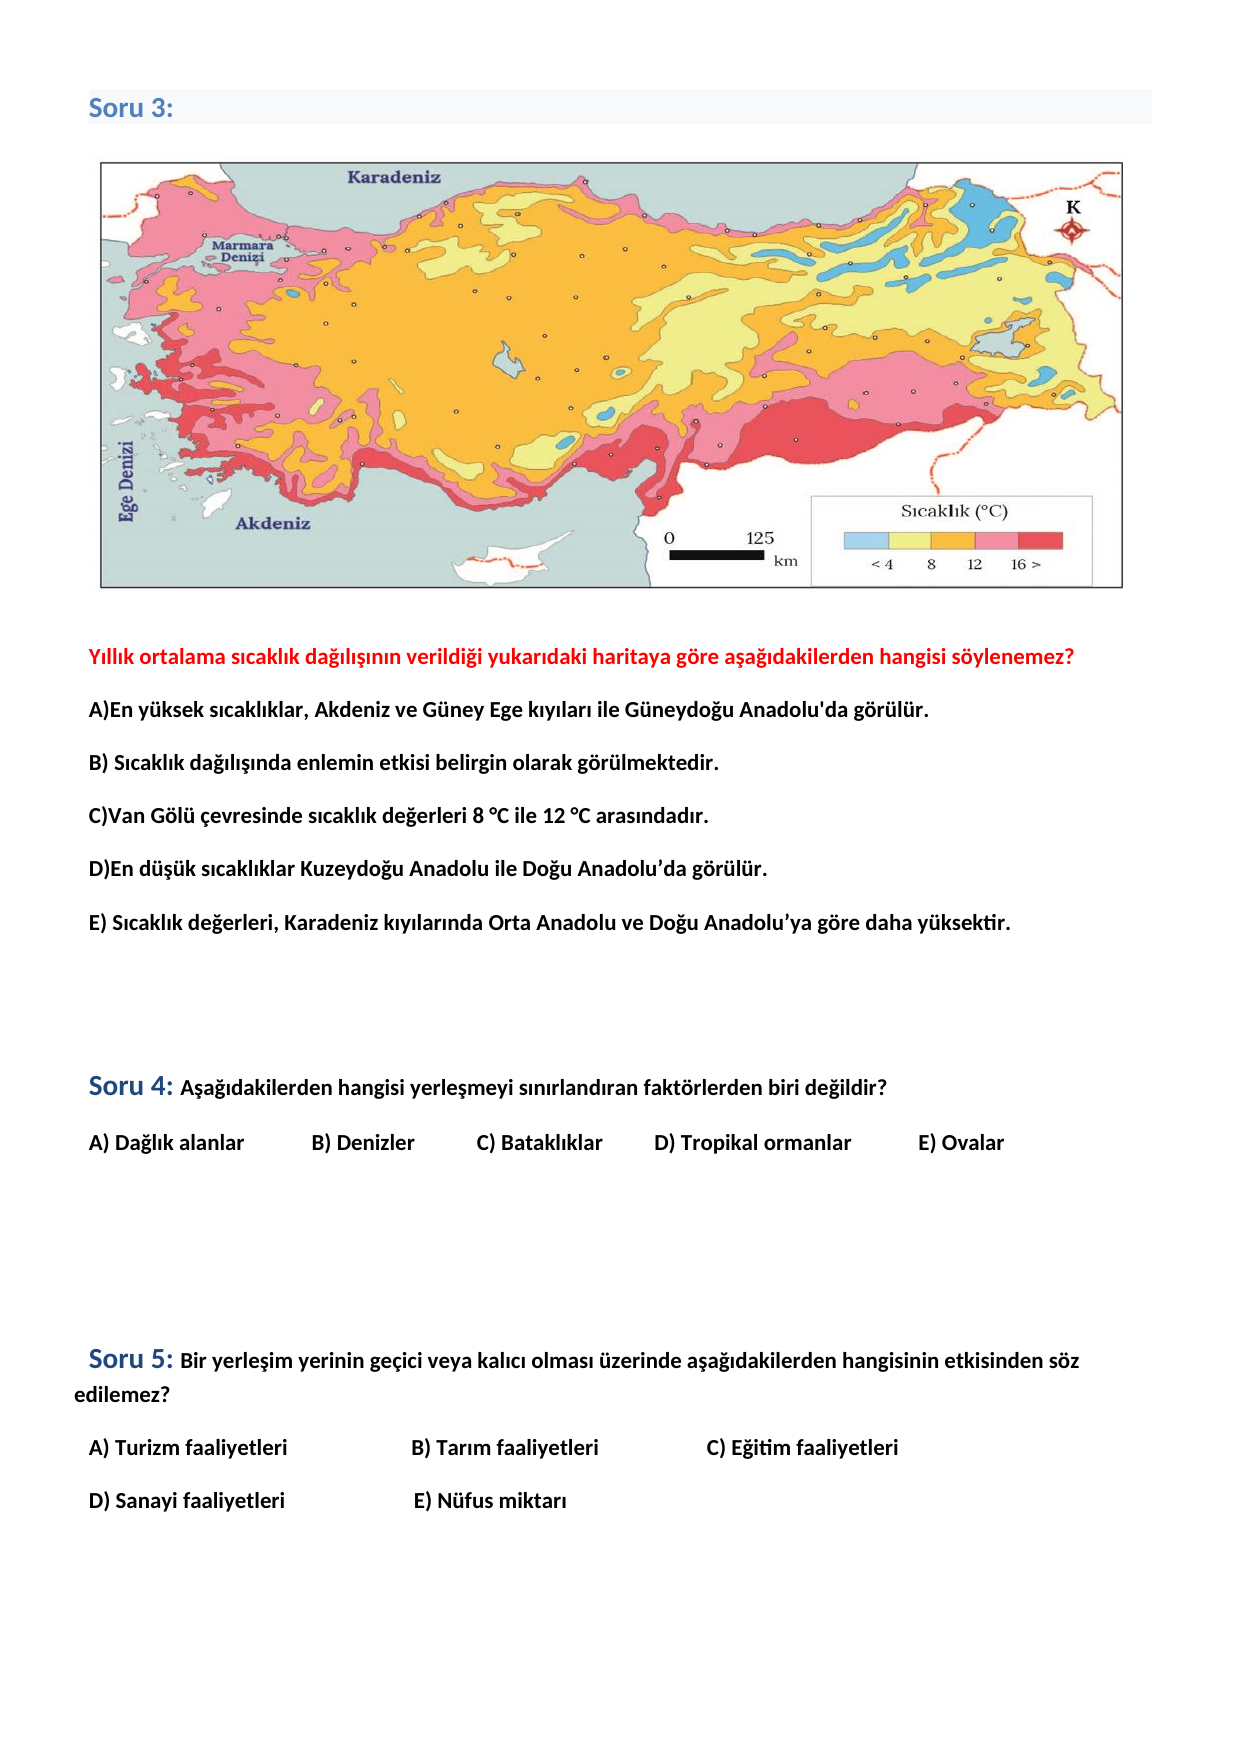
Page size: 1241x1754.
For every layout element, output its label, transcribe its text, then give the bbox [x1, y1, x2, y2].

text A) Turizm faaliyetleri B) Tarım faaliyetleri C) Eğitim faaliyetleri [74, 1433, 1152, 1461]
text C)Van Gölü çevresinde sıcaklık değerleri 8 °C ile 12 °C arasındadır. [74, 802, 1152, 829]
text A) Dağlık alanlar B) Denizler C) Bataklıklar D) Tropikal ormanlar E) Ovalar [74, 1128, 1152, 1156]
text D)En düşük sıcaklıklar Kuzeydoğu Anadolu ile Doğu Anadolu’da görülür. [74, 854, 1152, 883]
text Soru 4: Aşağıdakilerden hangisi yerleşmeyi sınırlandıran faktörlerden biri değildir? [74, 1067, 1152, 1102]
text Yıllık ortalama sıcaklık dağılışının verildiği yukarıdaki haritaya göre aşağıdakilerden hangisi söylenemez? [74, 642, 1152, 671]
text B) Sıcaklık dağılışında enlemin etkisi belirgin olarak görülmektedir. [74, 748, 1152, 777]
text E) Sıcaklık değerleri, Karadeniz kıyılarında Orta Anadolu ve Doğu Anadolu’ya göre daha yüksektir. [74, 908, 1152, 936]
text Soru 5: Bir yerleşim yerinin geçici veya kalıcı olması üzerinde aşağıdakilerden hangisinin etkisinden söz edilemez? [74, 1341, 1152, 1408]
text Soru 3: [89, 89, 1152, 124]
picture [88, 150, 1123, 590]
text D) Sanayi faaliyetleri E) Nüfus miktarı [74, 1486, 1152, 1514]
text A)En yüksek sıcaklıklar, Akdeniz ve Güney Ege kıyıları ile Güneydoğu Anadolu'da görülür. [74, 696, 1152, 723]
